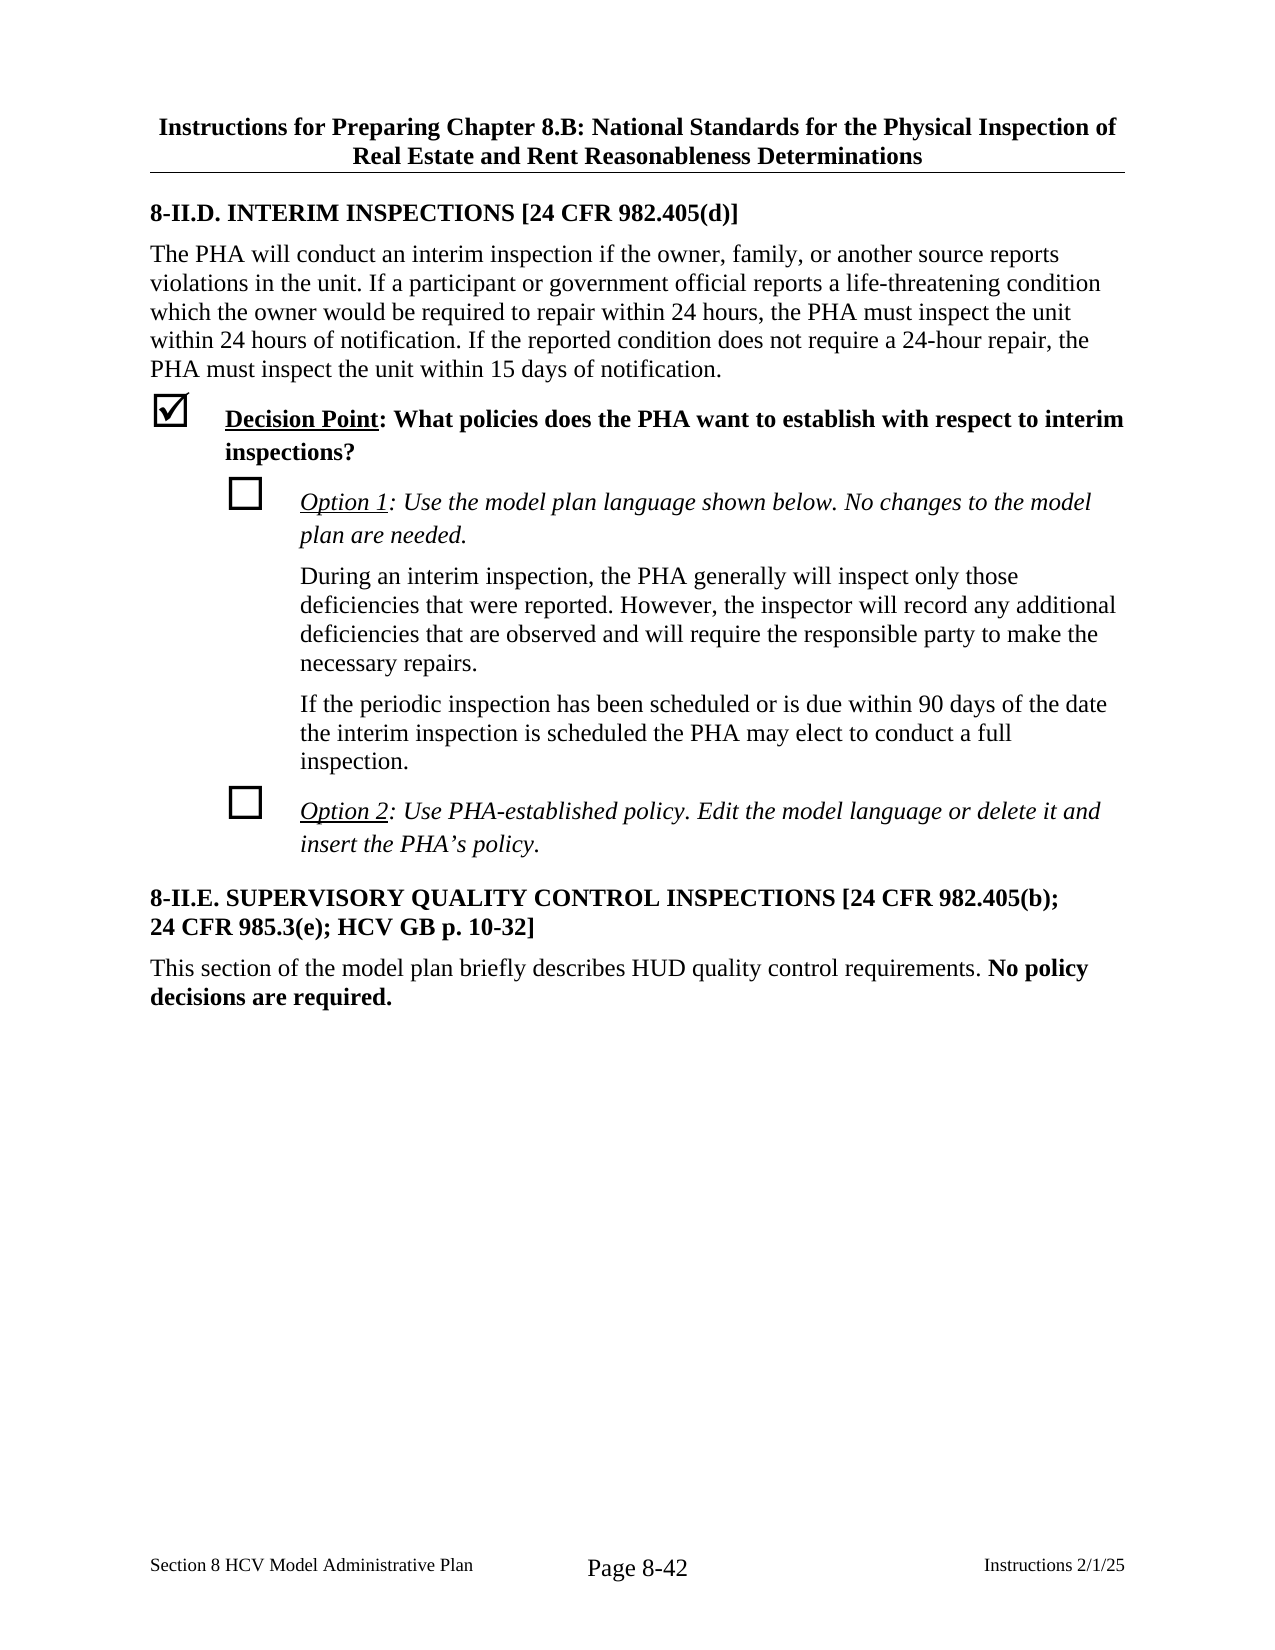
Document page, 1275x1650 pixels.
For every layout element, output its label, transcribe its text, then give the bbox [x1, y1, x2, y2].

text Option 1: Use the model plan language shown below. No changes to the model plan are needed. [225, 478, 1125, 549]
text Option 2: Use PHA-established policy. Edit the model language or delete it and insert the PHA’s policy. [225, 788, 1125, 858]
text If the periodic inspection has been scheduled or is due within 90 days of the date the interim inspection is scheduled the PHA may elect to conduct a full inspection. [300, 689, 1125, 775]
text During an interim inspection, the PHA generally will inspect only those deficiencies that were reported. However, the inspector will record any additional deficiencies that are observed and will require the responsible party to make the necessary repairs. [300, 561, 1125, 676]
text The PHA will conduct an interim inspection if the owner, family, or another source reports violations in the unit. If a participant or government official reports a life-threatening condition which the owner would be required to repair within 24 hours, the PHA must inspect the unit within 24 hours of notification. If the reported condition does not require a 24-hour repair, the PHA must inspect the unit within 15 days of notification. [150, 239, 1125, 383]
text 8-II.E. SUPERVISORY QUALITY CONTROL INSPECTIONS [24 CFR 982.405(b); 24 CFR 985.3(e); HCV GB p. 10-32] [150, 883, 1125, 941]
text 8-II.D. INTERIM INSPECTIONS [24 CFR 982.405(d)] [150, 198, 1125, 227]
text Decision Point: What policies does the PHA want to establish with respect to interim inspections? [150, 396, 1125, 466]
text This section of the model plan briefly describes HUD quality control requirements. No policy decisions are required. [150, 953, 1125, 1011]
